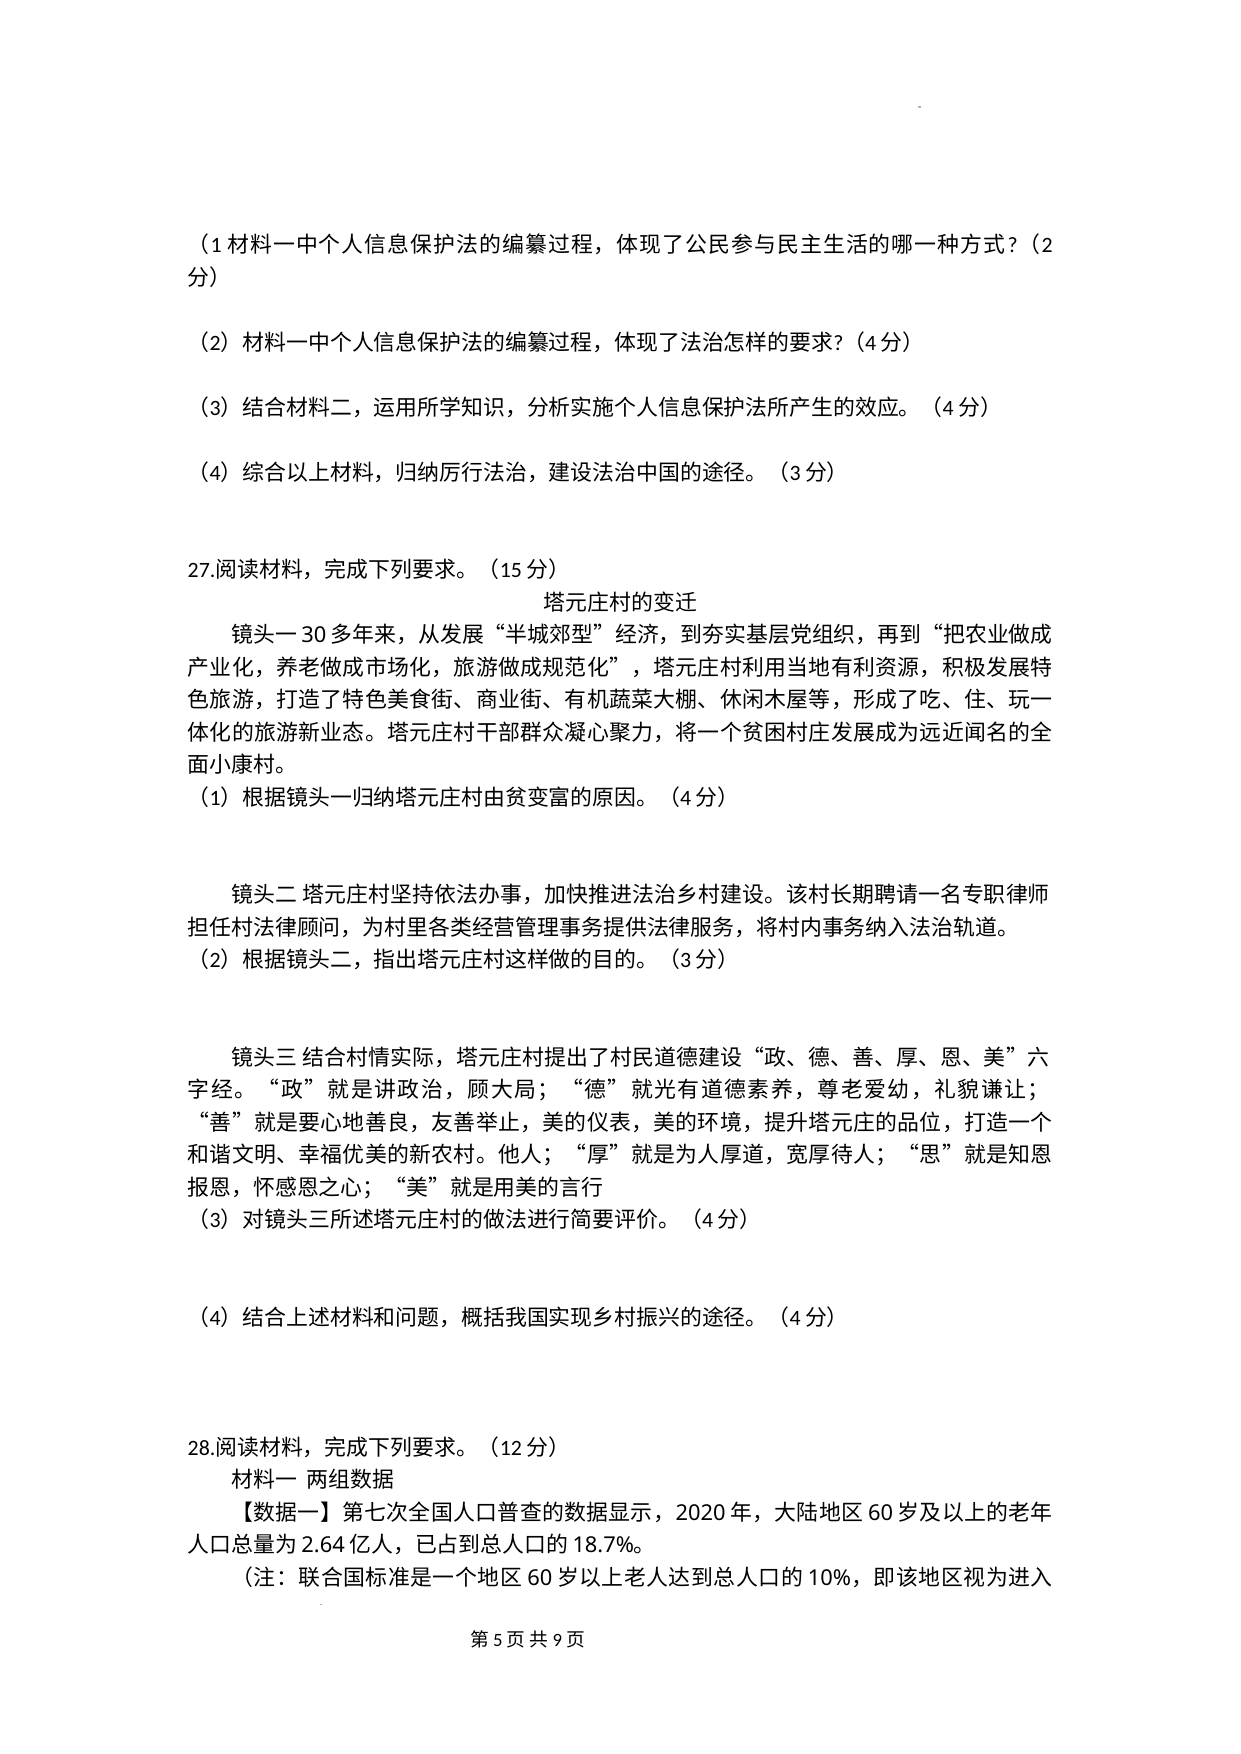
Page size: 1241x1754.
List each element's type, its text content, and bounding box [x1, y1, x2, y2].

text （3）对镜头三所述塔元庄村的做法进行简要评价。（4分） [187, 1202, 1053, 1234]
text （4）结合上述材料和问题，概括我国实现乡村振兴的途径。（4分） [187, 1299, 1053, 1332]
text 塔元庄村的变迁 [187, 584, 1053, 617]
text （4）综合以上材料，归纳厉行法治，建设法治中国的途径。（3分） [187, 454, 1053, 487]
text 【数据一】第七次全国人口普查的数据显示，2020年，大陆地区60岁及以上的老年人口总量为2.64亿人，已占到总人口的18.7%。 [187, 1494, 1053, 1559]
text 镜头一30多年来，从发展“半城郊型”经济，到夯实基层党组织，再到“把农业做成产业化，养老做成市场化，旅游做成规范化”，塔元庄村利用当地有利资源，积极发展特色旅游，打造了特色美食街、商业街、有机蔬菜大棚、休闲木屋等，形成了吃、住、玩一体化的旅游新业态。塔元庄村干部群众凝心聚力，将一个贫困村庄发展成为远近闻名的全面小康村。 [187, 617, 1053, 779]
text 28.阅读材料，完成下列要求。（12分） [187, 1429, 1053, 1462]
text （2）材料一中个人信息保护法的编纂过程，体现了法治怎样的要求?（4分） [187, 324, 1053, 357]
text （3）结合材料二，运用所学知识，分析实施个人信息保护法所产生的效应。（4分） [187, 389, 1053, 422]
text 材料一 两组数据 [187, 1462, 1053, 1494]
text 镜头二 塔元庄村坚持依法办事，加快推进法治乡村建设。该村长期聘请一名专职律师担任村法律顾问，为村里各类经营管理事务提供法律服务，将村内事务纳入法治轨道。 [187, 877, 1053, 942]
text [187, 1559, 1053, 1592]
text （2）根据镜头二，指出塔元庄村这样做的目的。（3分） [187, 942, 1053, 974]
text 27.阅读材料，完成下列要求。（15分） [187, 552, 1053, 584]
text 镜头三 结合村情实际，塔元庄村提出了村民道德建设“政、德、善、厚、恩、美”六字经。“政”就是讲政治，顾大局；“德”就光有道德素养，尊老爱幼，礼貌谦让；“善”就是要心地善良，友善举止，美的仪表，美的环境，提升塔元庄的品位，打造一个和谐文明、幸福优美的新农村。他人；“厚”就是为人厚道，宽厚待人；“思”就是知恩报恩，怀感恩之心；“美”就是用美的言行 [187, 1039, 1053, 1202]
text （1材料一中个人信息保护法的编纂过程，体现了公民参与民主生活的哪一种方式?（2分） [187, 227, 1053, 292]
text （1）根据镜头一归纳塔元庄村由贫变富的原因。（4分） [187, 779, 1053, 812]
